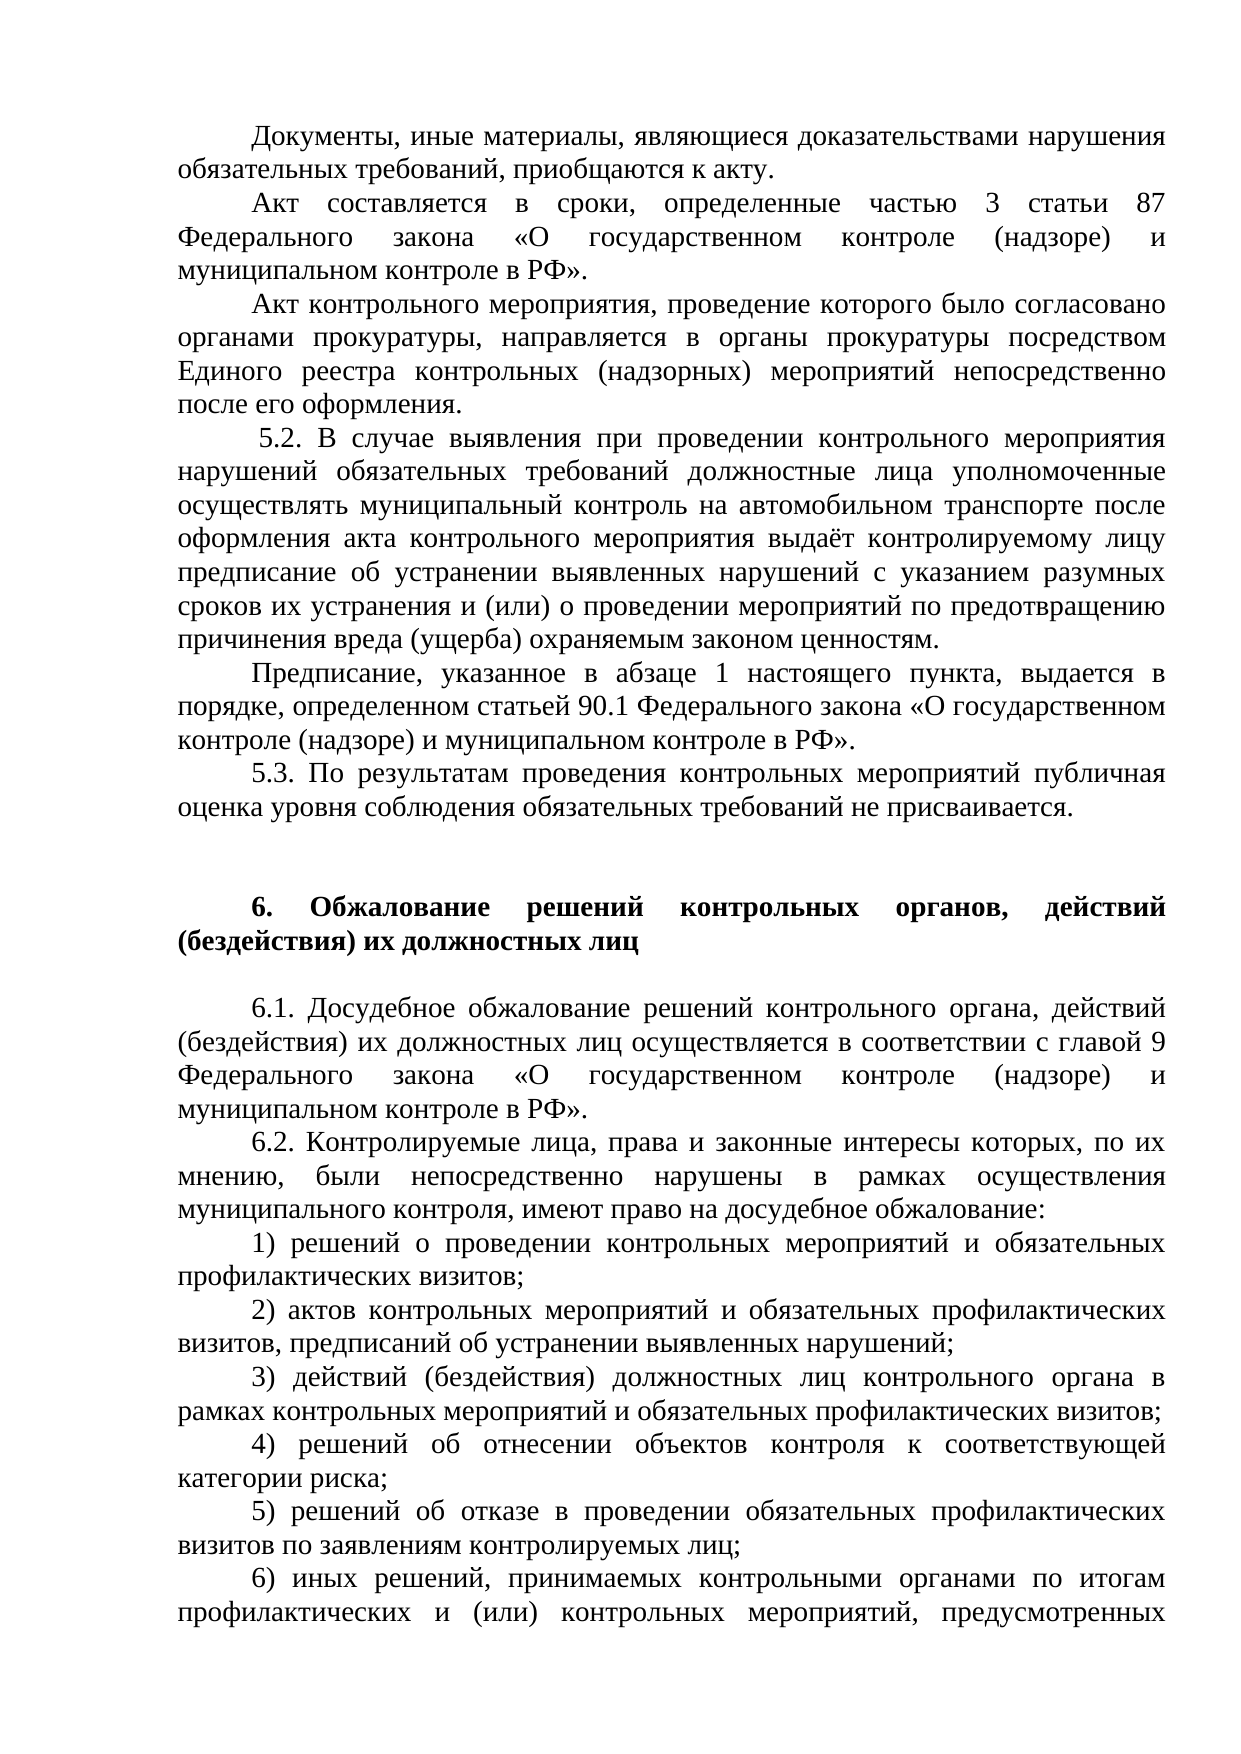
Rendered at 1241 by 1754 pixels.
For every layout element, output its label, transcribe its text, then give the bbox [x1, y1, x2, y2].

text 3) действий (бездействия) должностных лиц контрольного органа в рамках контрольных мероприятий и обязательных профилактических визитов; [177, 1359, 1167, 1426]
text Акт контрольного мероприятия, проведение которого было согласовано органами прокуратуры, направляется в органы прокуратуры посредством Единого реестра контрольных (надзорных) мероприятий непосредственно после его оформления. [177, 286, 1167, 420]
text 4) решений об отнесении объектов контроля к соответствующей категории риска; [177, 1426, 1167, 1493]
text 6.1. Досудебное обжалование решений контрольного органа, действий (бездействия) их должностных лиц осуществляется в соответствии с главой 9 Федерального закона «О государственном контроле (надзоре) и муниципальном контроле в РФ». [177, 990, 1167, 1124]
text 6.2. Контролируемые лица, права и законные интересы которых, по их мнению, были непосредственно нарушены в рамках осуществления муниципального контроля, имеют право на досудебное обжалование: [177, 1124, 1167, 1225]
text 2) актов контрольных мероприятий и обязательных профилактических визитов, предписаний об устранении выявленных нарушений; [177, 1292, 1167, 1359]
text Документы, иные материалы, являющиеся доказательствами нарушения обязательных требований, приобщаются к акту. [177, 118, 1167, 185]
text 1) решений о проведении контрольных мероприятий и обязательных профилактических визитов; [177, 1225, 1167, 1292]
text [177, 1560, 1167, 1627]
text 6. Обжалование решений контрольных органов, действий (бездействия) их должностных лиц [177, 889, 1167, 957]
text 5) решений об отказе в проведении обязательных профилактических визитов по заявлениям контролируемых лиц; [177, 1493, 1167, 1560]
text 5.3. По результатам проведения контрольных мероприятий публичная оценка уровня соблюдения обязательных требований не присваивается. [177, 755, 1167, 822]
text Предписание, указанное в абзаце 1 настоящего пункта, выдается в порядке, определенном статьей 90.1 Федерального закона «О государственном контроле (надзоре) и муниципальном контроле в РФ». [177, 655, 1167, 755]
text 5.2. В случае выявления при проведении контрольного мероприятия нарушений обязательных требований должностные лица уполномоченные осуществлять муниципальный контроль на автомобильном транспорте после оформления акта контрольного мероприятия выдаёт контролируемому лицу предписание об устранении выявленных нарушений с указанием разумных сроков их устранения и (или) о проведении мероприятий по предотвращению причинения вреда (ущерба) охраняемым законом ценностям. [177, 420, 1167, 655]
text Акт составляется в сроки, определенные частью 3 статьи 87 Федерального закона «О государственном контроле (надзоре) и муниципальном контроле в РФ». [177, 185, 1167, 286]
